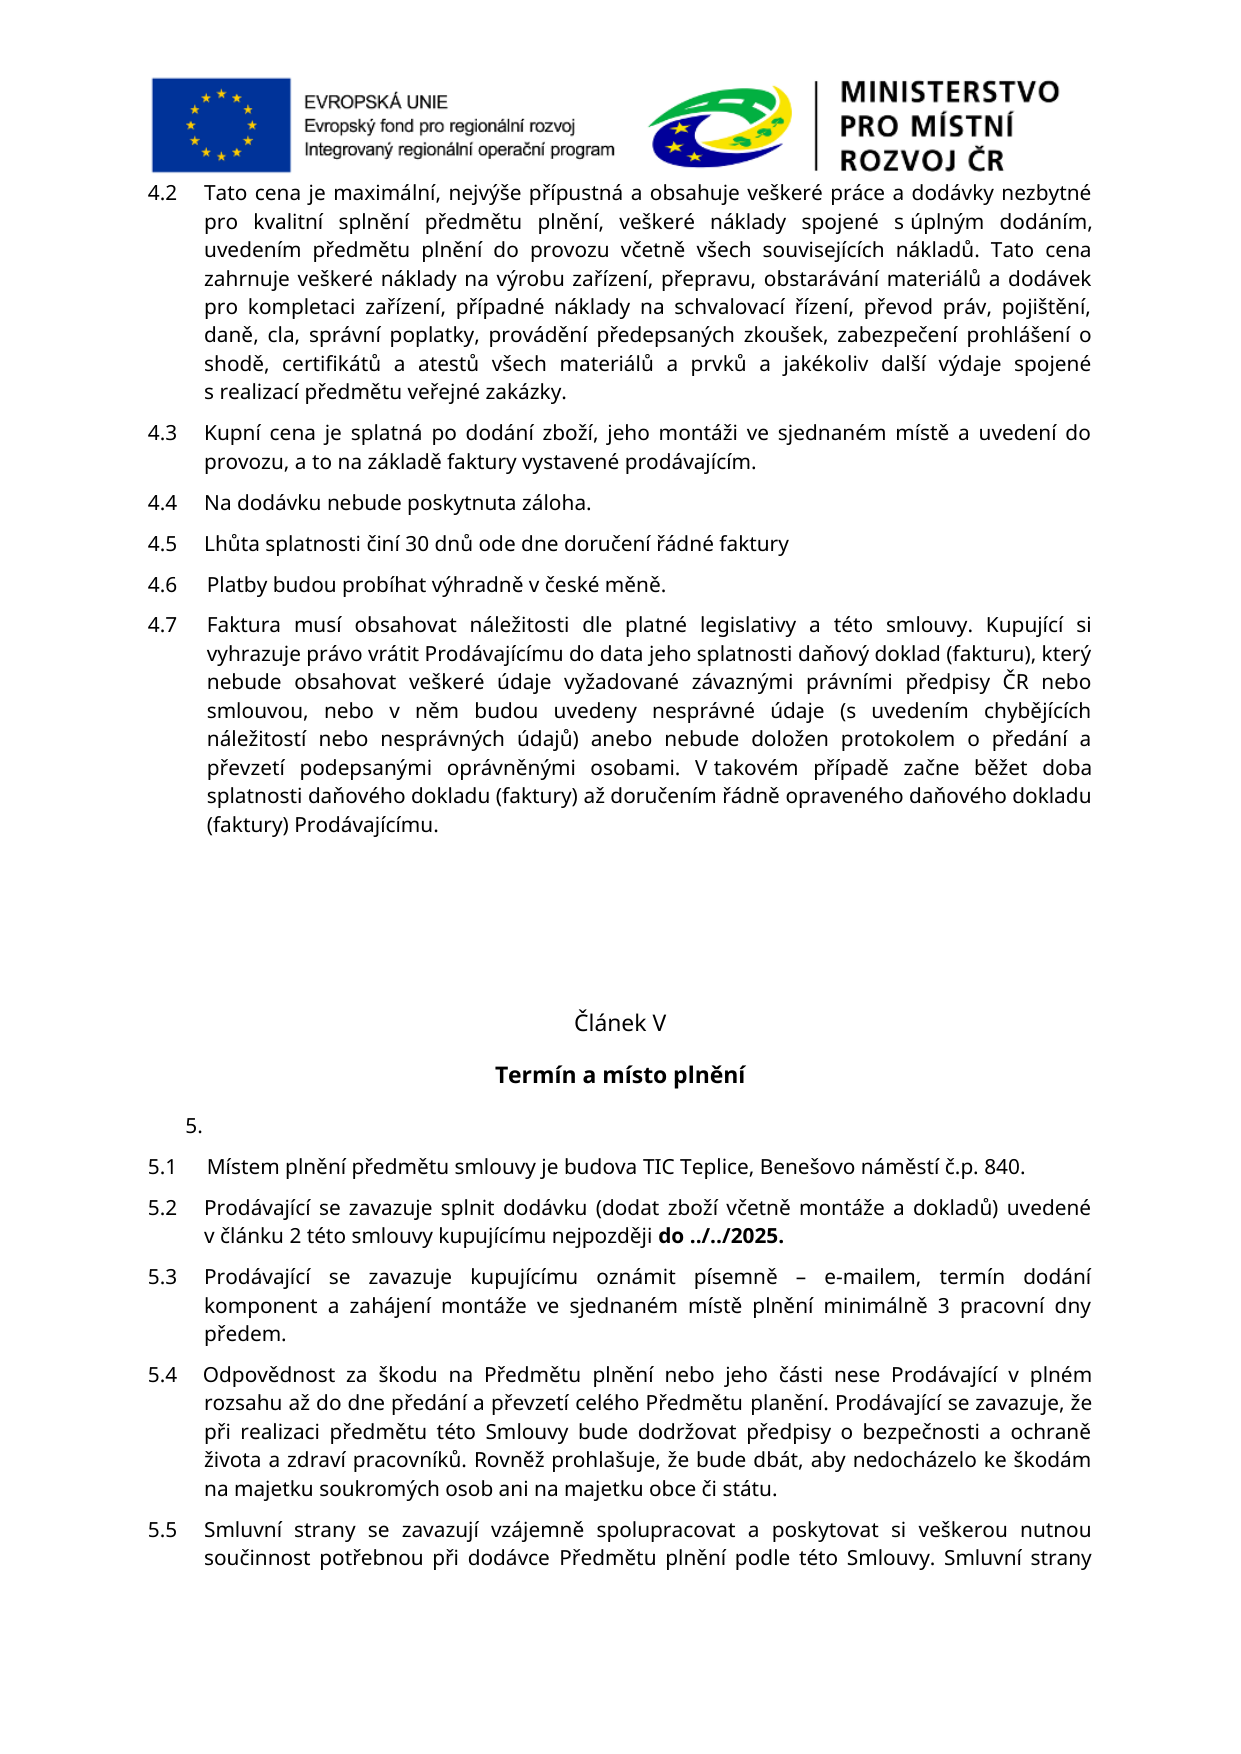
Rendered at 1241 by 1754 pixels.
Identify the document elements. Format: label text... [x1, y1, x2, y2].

list Prodávající se zavazuje splnit dodávku (dodat zboží včetně montáže a dokladů) uvedené v článku 2 této smlouvy kupujícímu nejpozději do ../../2025. [148, 1193, 1093, 1250]
list Prodávající se zavazuje kupujícímu oznámit písemně – e-mailem, termín dodání komponent a zahájení montáže ve sjednaném místě plnění minimálně 3 pracovní dny předem. [148, 1262, 1093, 1348]
list Kupní cena je splatná po dodání zboží, jeho montáži ve sjednaném místě a uvedení do provozu, a to na základě faktury vystavené prodávajícím. [148, 418, 1093, 475]
list Lhůta splatnosti činí 30 dnů ode dne doručení řádné faktury [148, 529, 1093, 557]
list Tato cena je maximální, nejvýše přípustná a obsahuje veškeré práce a dodávky nezbytné pro kvalitní splnění předmětu plnění, veškeré náklady spojené s úplným dodáním, uvedením předmětu plnění do provozu včetně všech souvisejících nákladů. Tato cena zahrnuje veškeré náklady na výrobu zařízení, přepravu, obstarávání materiálů a dodávek pro kompletaci zařízení, případné náklady na schvalovací řízení, převod práv, pojištění, daně, cla, správní poplatky, provádění předepsaných zkoušek, zabezpečení prohlášení o shodě, certifikátů a atestů všech materiálů a prvků a jakékoliv další výdaje spojené s realizací předmětu veřejné zakázky. [148, 179, 1093, 406]
list Na dodávku nebude poskytnuta záloha. [148, 488, 1093, 516]
text Termín a místo plnění [148, 1059, 1093, 1090]
list Místem plnění předmětu smlouvy je budova TIC Teplice, Benešovo náměstí č.p. 840. [148, 1152, 1093, 1180]
list Faktura musí obsahovat náležitosti dle platné legislativy a této smlouvy. Kupující si vyhrazuje právo vrátit Prodávajícímu do data jeho splatnosti daňový doklad (fakturu), který nebude obsahovat veškeré údaje vyžadované závaznými právními předpisy ČR nebo smlouvou, nebo v něm budou uvedeny nesprávné údaje (s uvedením chybějících náležitostí nebo nesprávných údajů) anebo nebude doložen protokolem o předání a převzetí podepsanými oprávněnými osobami. V takovém případě začne běžet doba splatnosti daňového dokladu (faktury) až doručením řádně opraveného daňového dokladu (faktury) Prodávajícímu. [148, 611, 1093, 838]
picture [147, 73, 1093, 179]
text Článek V [148, 1007, 1093, 1038]
list Odpovědnost za škodu na Předmětu plnění nebo jeho části nese Prodávající v plném rozsahu až do dne předání a převzetí celého Předmětu planění. Prodávající se zavazuje, že při realizaci předmětu této Smlouvy bude dodržovat předpisy o bezpečnosti a ochraně života a zdraví pracovníků. Rovněž prohlašuje, že bude dbát, aby nedocházelo ke škodám na majetku soukromých osob ani na majetku obce či státu. [148, 1360, 1093, 1502]
list Platby budou probíhat výhradně v české měně. [148, 570, 1093, 598]
